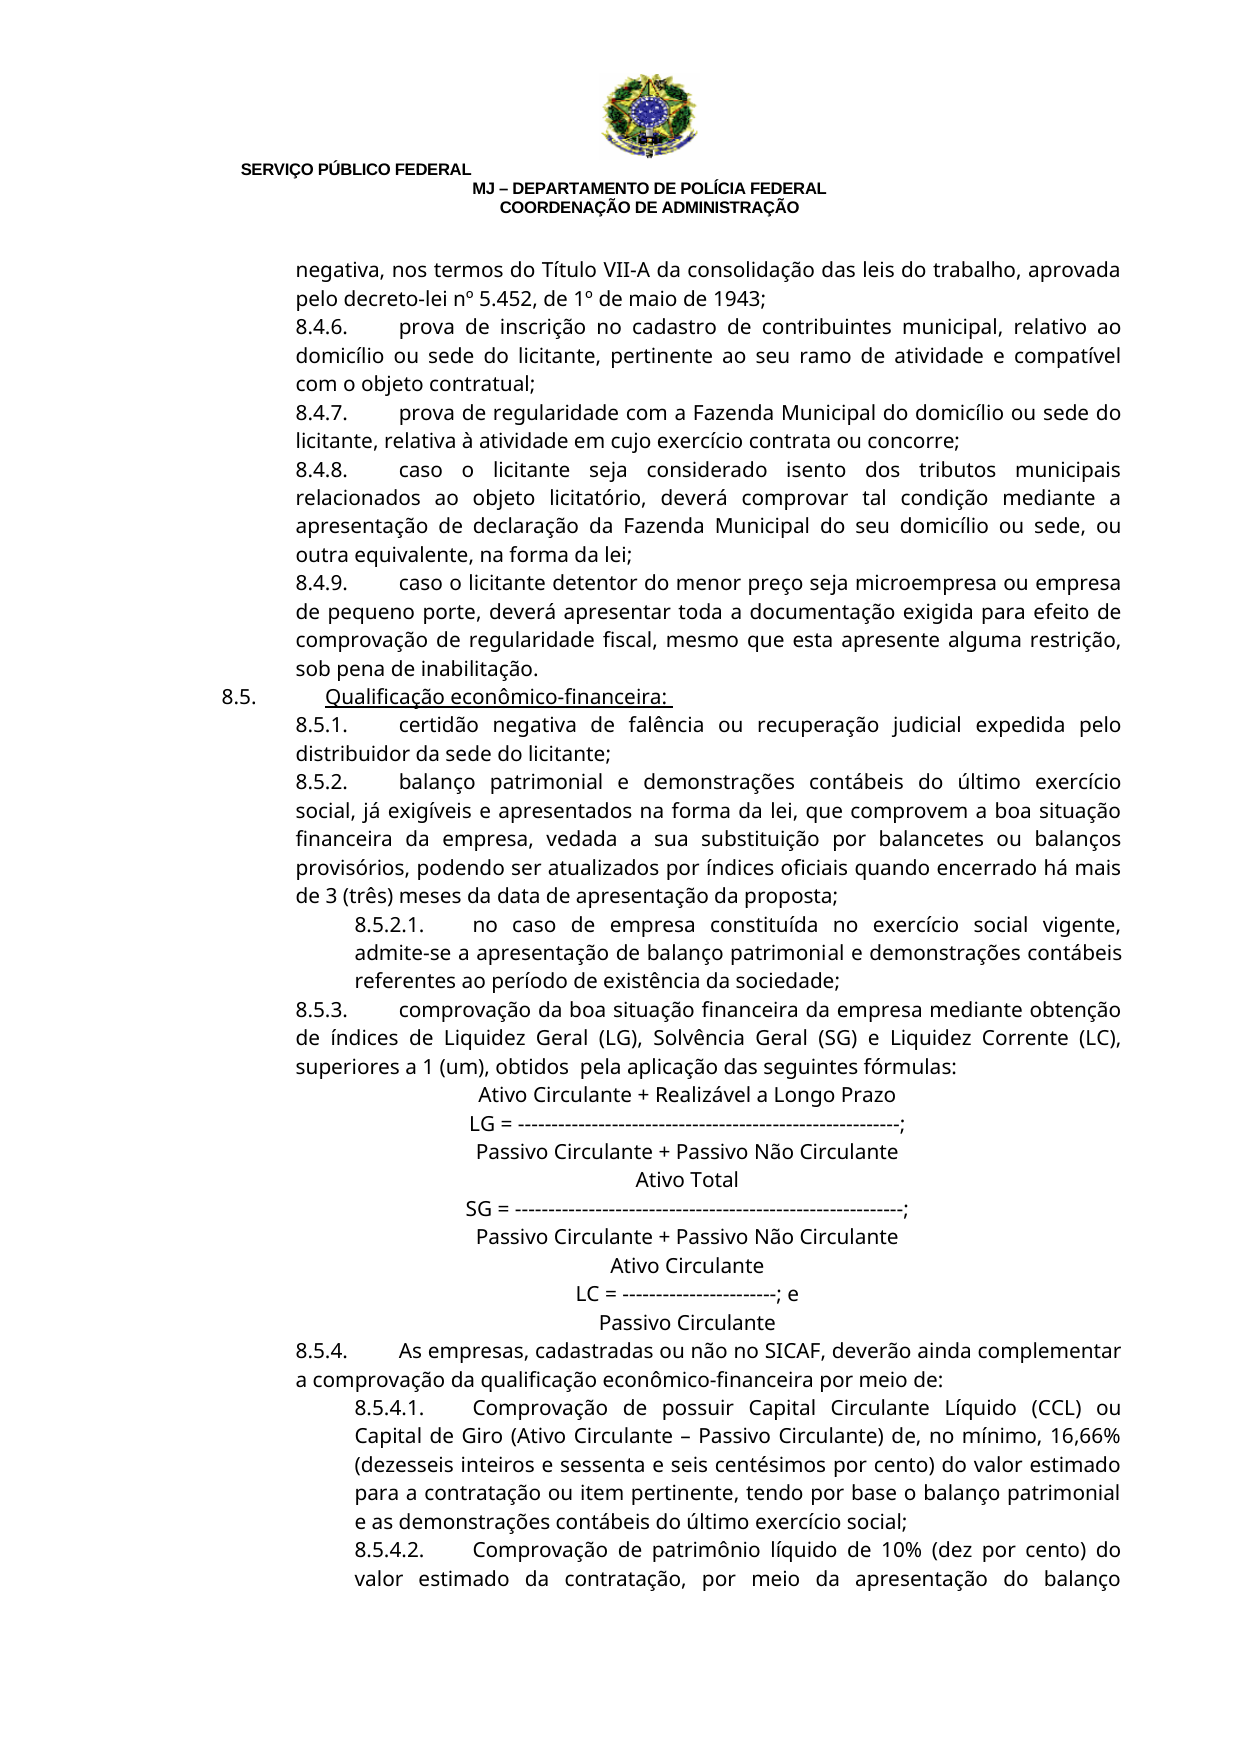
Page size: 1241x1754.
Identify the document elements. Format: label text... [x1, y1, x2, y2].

text Ativo Total [252, 1166, 1122, 1194]
list no caso de empresa constituída no exercício social vigente, admite-se a apresentação de balanço patrimonial e demonstrações contábeis referentes ao período de existência da sociedade; [354, 910, 1122, 995]
list prova de inscrição no cadastro de contribuintes municipal, relativo ao domicílio ou sede do licitante, pertinente ao seu ramo de atividade e compatível com o objeto contratual; [295, 312, 1122, 398]
text Ativo Circulante [252, 1251, 1122, 1279]
list balanço patrimonial e demonstrações contábeis do último exercício social, já exigíveis e apresentados na forma da lei, que comprovem a boa situação financeira da empresa, vedada a sua substituição por balancetes ou balanços provisórios, podendo ser atualizados por índices oficiais quando encerrado há mais de 3 (três) meses da data de apresentação da proposta; [295, 767, 1122, 910]
list comprovação da boa situação financeira da empresa mediante obtenção de índices de Liquidez Geral (LG), Solvência Geral (SG) e Liquidez Corrente (LC), superiores a 1 (um), obtidos pela aplicação das seguintes fórmulas: [295, 995, 1122, 1080]
text LC = -----------------------; e [252, 1279, 1122, 1308]
list caso o licitante seja considerado isento dos tributos municipais relacionados ao objeto licitatório, deverá comprovar tal condição mediante a apresentação de declaração da Fazenda Municipal do seu domicílio ou sede, ou outra equivalente, na forma da lei; [295, 455, 1122, 568]
list certidão negativa de falência ou recuperação judicial expedida pelo distribuidor da sede do licitante; [295, 711, 1122, 767]
text Ativo Circulante + Realizável a Longo Prazo [252, 1080, 1122, 1109]
text Passivo Circulante + Passivo Não Circulante [252, 1137, 1122, 1166]
list As empresas, cadastradas ou não no SICAF, deverão ainda complementar a comprovação da qualificação econômico-financeira por meio de: [295, 1336, 1122, 1393]
list caso o licitante detentor do menor preço seja microempresa ou empresa de pequeno porte, deverá apresentar toda a documentação exigida para efeito de comprovação de regularidade fiscal, mesmo que esta apresente alguma restrição, sob pena de inabilitação. [295, 568, 1122, 682]
text SG = ----------------------------------------------------------; [252, 1194, 1122, 1222]
text LG = ---------------------------------------------------------; [252, 1109, 1122, 1137]
list Qualificação econômico-financeira: [221, 682, 1122, 711]
list prova de regularidade com a Fazenda Municipal do domicílio ou sede do licitante, relativa à atividade em cujo exercício contrata ou concorre; [295, 398, 1122, 455]
text Passivo Circulante + Passivo Não Circulante [252, 1222, 1122, 1251]
text Passivo Circulante [252, 1308, 1122, 1336]
list Comprovação de possuir Capital Circulante Líquido (CCL) ou Capital de Giro (Ativo Circulante – Passivo Circulante) de, no mínimo, 16,66% (dezesseis inteiros e sessenta e seis centésimos por cento) do valor estimado para a contratação ou item pertinente, tendo por base o balanço patrimonial e as demonstrações contábeis do último exercício social; [354, 1393, 1122, 1535]
